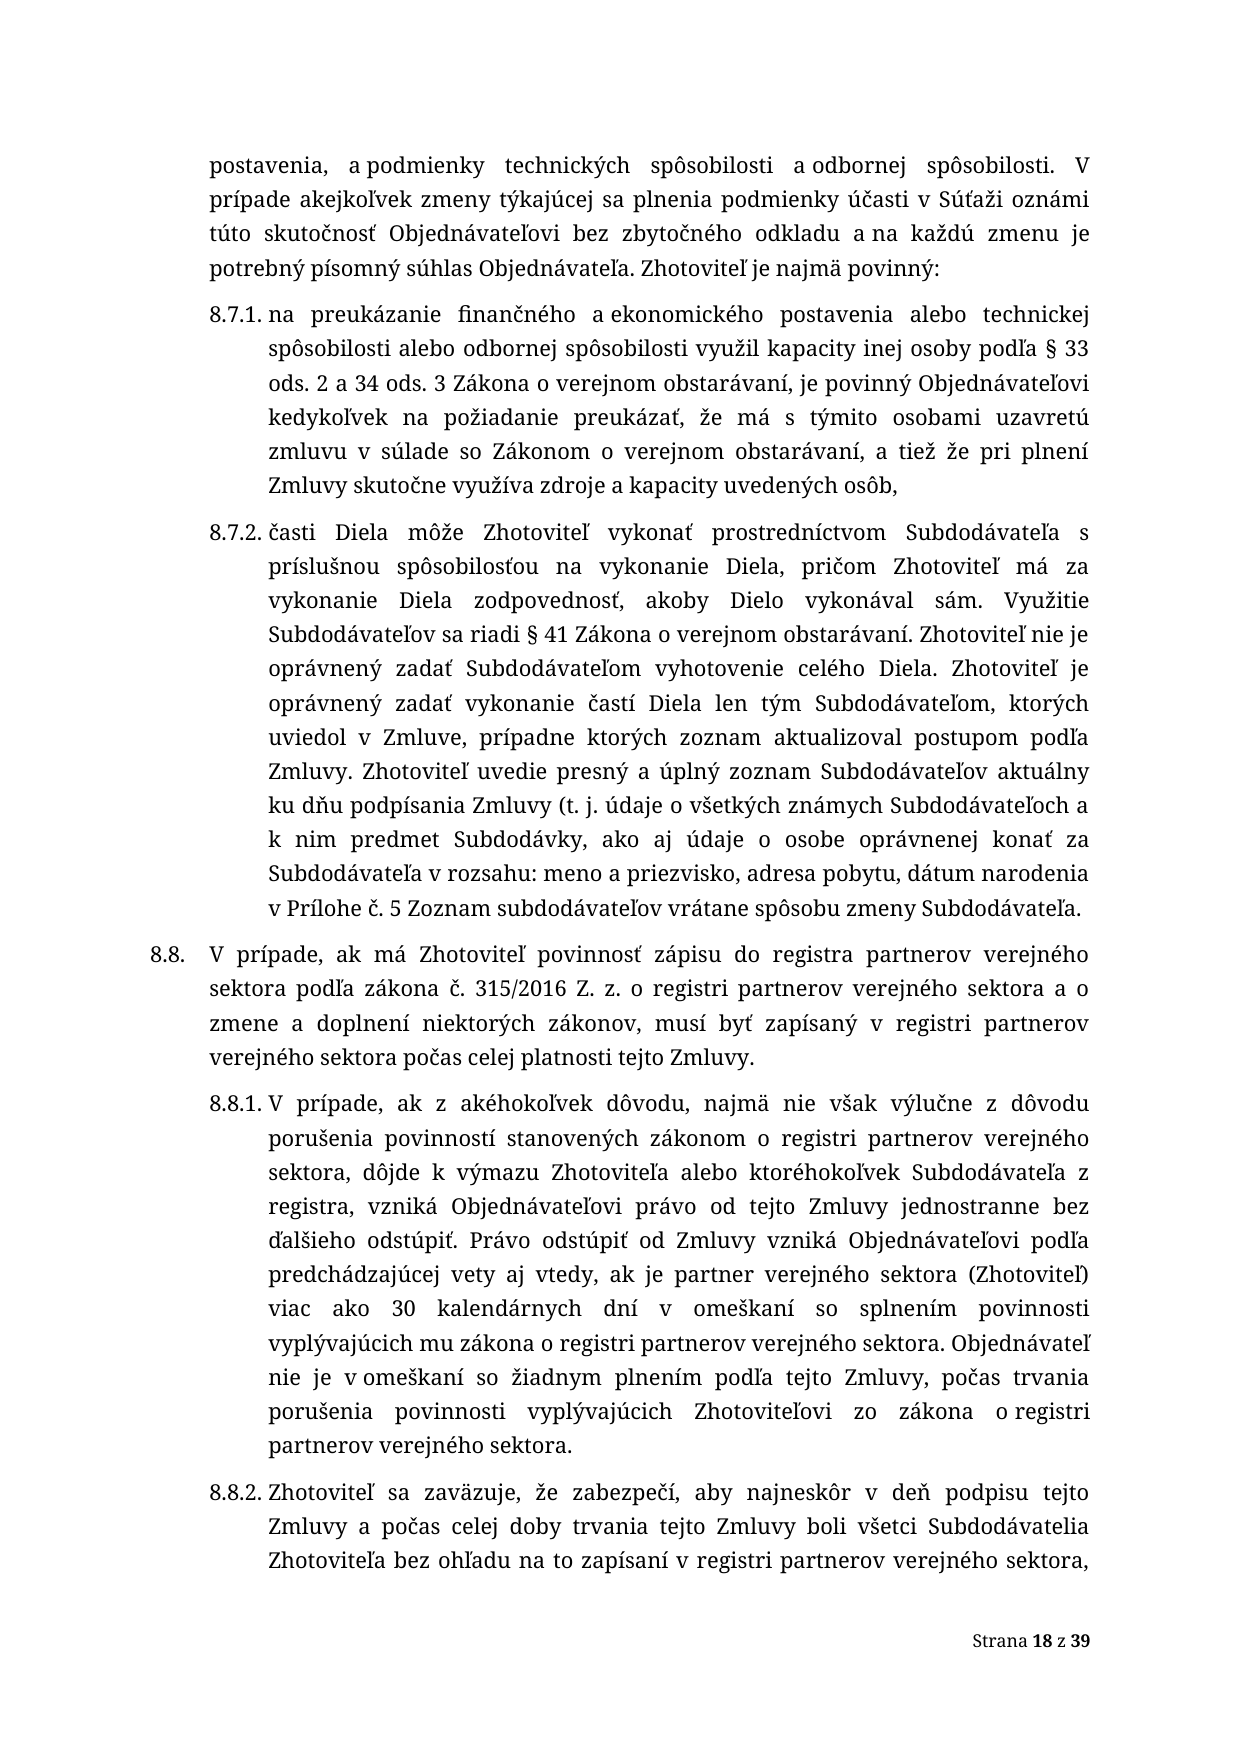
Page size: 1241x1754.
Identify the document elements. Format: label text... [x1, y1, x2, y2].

list na preukázanie finančného a ekonomického postavenia alebo technickej spôsobilosti alebo odbornej spôsobilosti využil kapacity inej osoby podľa § 33 ods. 2 a 34 ods. 3 Zákona o verejnom obstarávaní, je povinný Objednávateľovi kedykoľvek na požiadanie preukázať, že má s týmito osobami uzavretú zmluvu v súlade so Zákonom o verejnom obstarávaní, a tiež že pri plnení Zmluvy skutočne využíva zdroje a kapacity uvedených osôb, [209, 299, 1090, 500]
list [150, 150, 1090, 282]
list časti Diela môže Zhotoviteľ vykonať prostredníctvom Subdodávateľa s príslušnou spôsobilosťou na vykonanie Diela, pričom Zhotoviteľ má za vykonanie Diela zodpovednosť, akoby Dielo vykonával sám. Využitie Subdodávateľov sa riadi § 41 Zákona o verejnom obstarávaní. Zhotoviteľ nie je oprávnený zadať Subdodávateľom vyhotovenie celého Diela. Zhotoviteľ je oprávnený zadať vykonanie častí Diela len tým Subdodávateľom, ktorých uviedol v Zmluve, prípadne ktorých zoznam aktualizoval postupom podľa Zmluvy. Zhotoviteľ uvedie presný a úplný zoznam Subdodávateľov aktuálny ku dňu podpísania Zmluvy (t. j. údaje o všetkých známych Subdodávateľoch a k nim predmet Subdodávky, ako aj údaje o osobe oprávnenej konať za Subdodávateľa v rozsahu: meno a priezvisko, adresa pobytu, dátum narodenia v Prílohe č. 5 Zoznam subdodávateľov vrátane spôsobu zmeny Subdodávateľa. [209, 517, 1090, 922]
list V prípade, ak z akéhokoľvek dôvodu, najmä nie však výlučne z dôvodu porušenia povinností stanovených zákonom o registri partnerov verejného sektora, dôjde k výmazu Zhotoviteľa alebo ktoréhokoľvek Subdodávateľa z registra, vzniká Objednávateľovi právo od tejto Zmluvy jednostranne bez ďalšieho odstúpiť. Právo odstúpiť od Zmluvy vzniká Objednávateľovi podľa predchádzajúcej vety aj vtedy, ak je partner verejného sektora (Zhotoviteľ) viac ako 30 kalendárnych dní v omeškaní so splnením povinnosti vyplývajúcich mu zákona o registri partnerov verejného sektora. Objednávateľ nie je v omeškaní so žiadnym plnením podľa tejto Zmluvy, počas trvania porušenia povinnosti vyplývajúcich Zhotoviteľovi zo zákona o registri partnerov verejného sektora. [209, 1088, 1090, 1460]
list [209, 1477, 1090, 1575]
list V prípade, ak má Zhotoviteľ povinnosť zápisu do registra partnerov verejného sektora podľa zákona č. 315/2016 Z. z. o registri partnerov verejného sektora a o zmene a doplnení niektorých zákonov, musí byť zapísaný v registri partnerov verejného sektora počas celej platnosti tejto Zmluvy. [150, 939, 1090, 1071]
